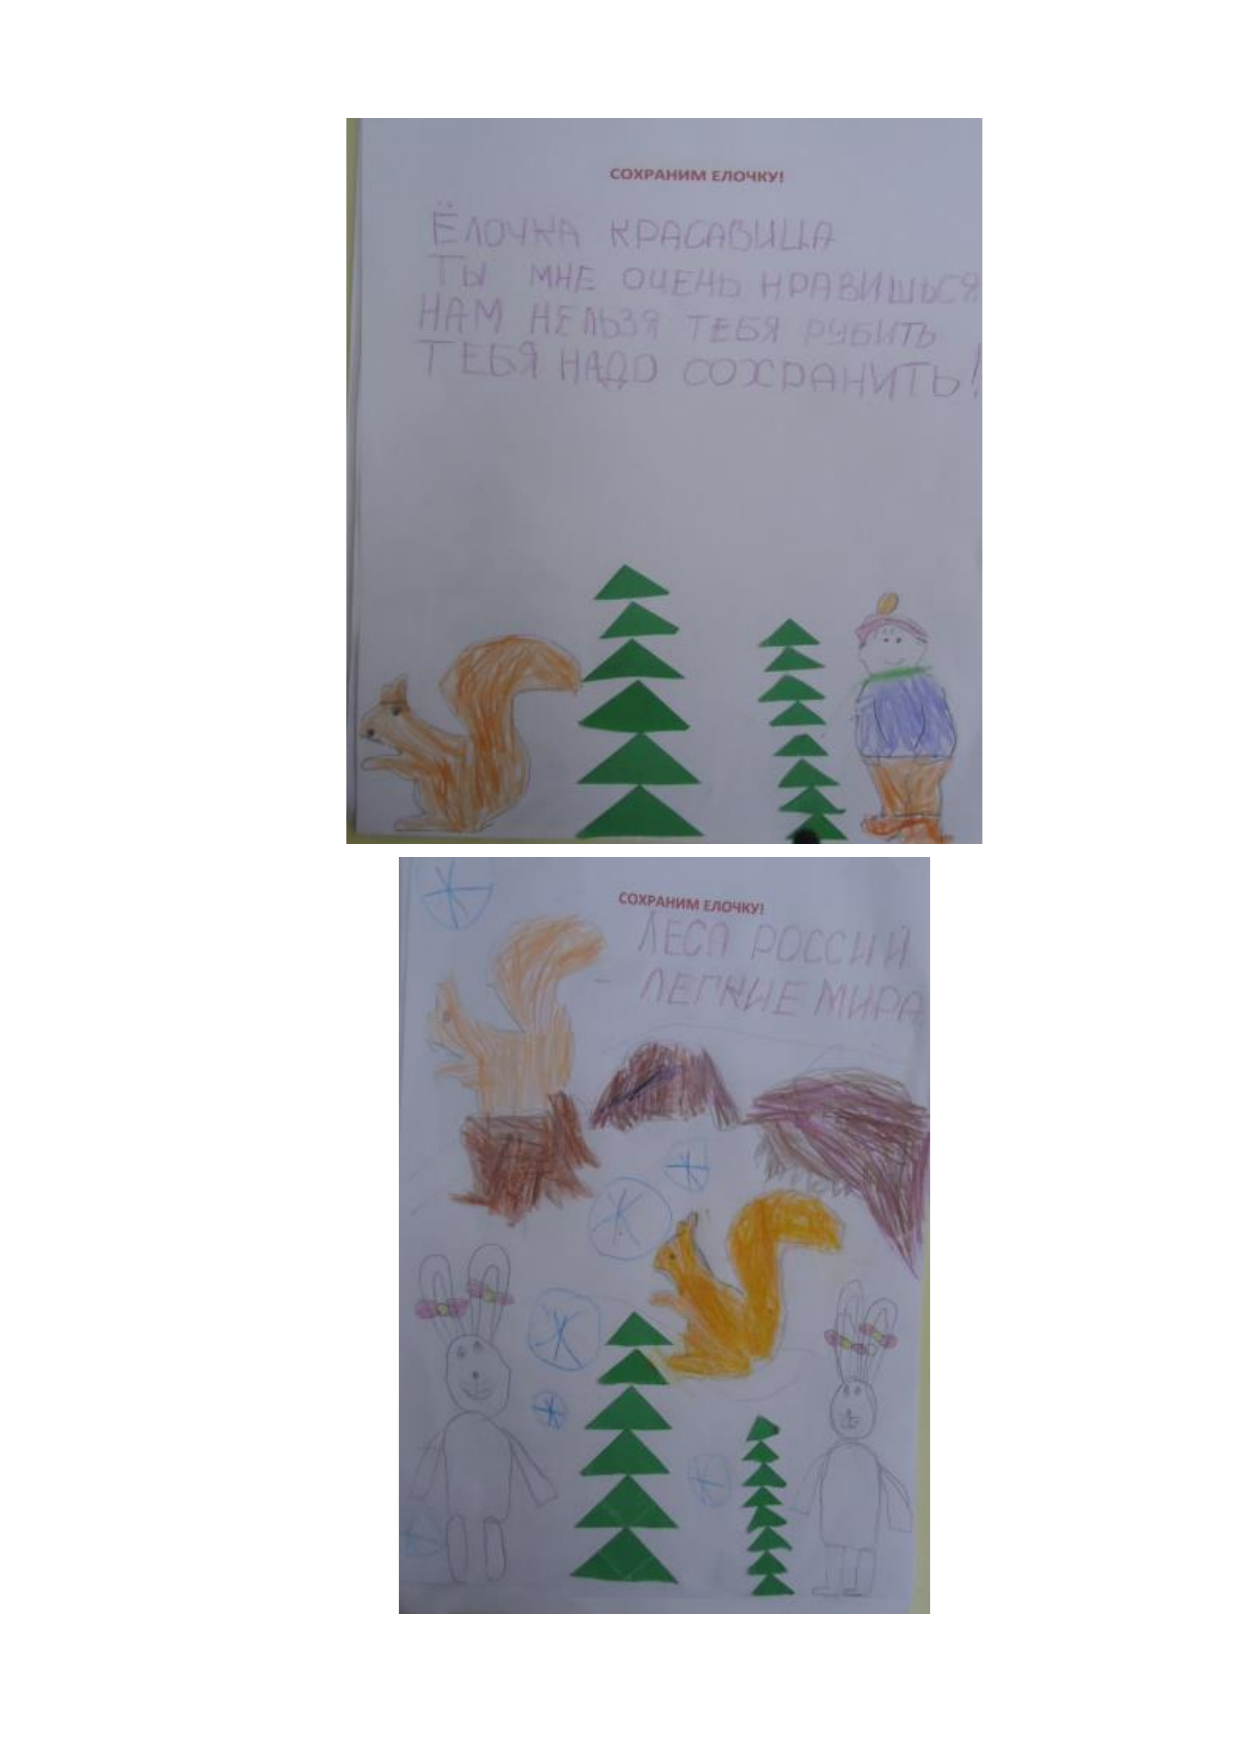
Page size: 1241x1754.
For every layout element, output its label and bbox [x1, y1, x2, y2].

picture [346, 118, 983, 844]
picture [398, 857, 930, 1614]
